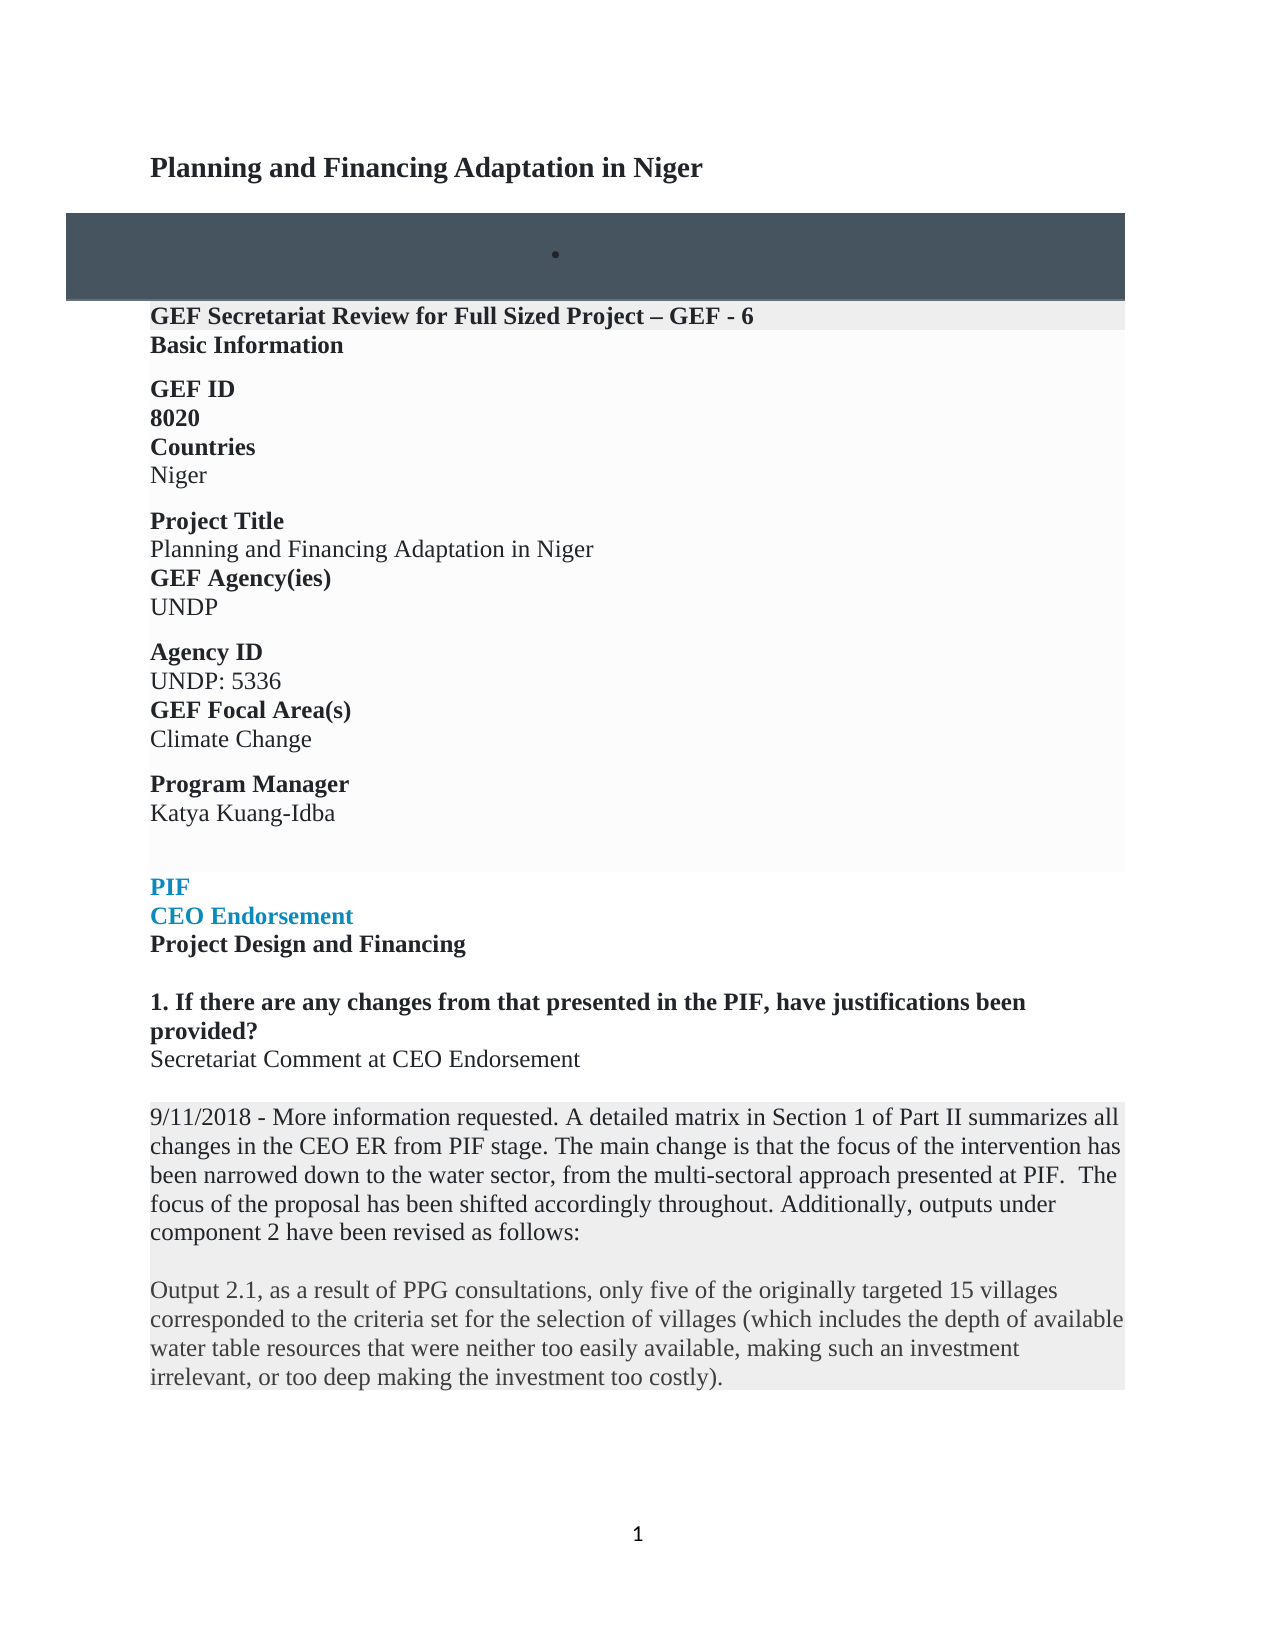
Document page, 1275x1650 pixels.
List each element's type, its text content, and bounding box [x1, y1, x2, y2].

text Niger [150, 460, 1125, 489]
text GEF ID [150, 374, 1125, 403]
text UNDP: 5336 [150, 666, 1125, 695]
text GEF Focal Area(s) [150, 695, 1125, 724]
text 8020 [150, 403, 1125, 432]
text UNDP [150, 592, 1125, 621]
text Planning and Financing Adaptation in Niger [150, 150, 1125, 183]
text Climate Change [150, 724, 1125, 752]
text Output 2.1, as a result of PPG consultations, only five of the originally targeted 15 villages corresponded to the criteria set for the selection of villages (which includes the depth of available water table resources that were neither too easily available, making such an investment irrelevant, or too deep making the investment too costly). [150, 1275, 1125, 1390]
text Basic Information [150, 330, 1125, 358]
text Countries [150, 432, 1125, 460]
text Project Title [150, 506, 1125, 534]
text GEF Agency(ies) [150, 563, 1125, 592]
text PIF [150, 872, 1125, 901]
text Katya Kuang-Idba [150, 798, 1125, 827]
text Agency ID [150, 637, 1125, 666]
text Program Manager [150, 769, 1125, 798]
text 1. If there are any changes from that presented in the PIF, have justifications been provided? [150, 987, 1125, 1044]
text Secretariat Comment at CEO Endorsement [150, 1044, 1125, 1073]
text GEF Secretariat Review for Full Sized Project – GEF - 6 [150, 301, 1125, 330]
text CEO Endorsement [150, 901, 1125, 929]
text Project Design and Financing [150, 929, 1125, 958]
text 9/11/2018 - More information requested. A detailed matrix in Section 1 of Part II summarizes all changes in the CEO ER from PIF stage. The main change is that the focus of the intervention has been narrowed down to the water sector, from the multi-sectoral approach presented at PIF. The focus of the proposal has been shifted accordingly throughout. Additionally, outputs under component 2 have been revised as follows: [150, 1102, 1125, 1246]
text Planning and Financing Adaptation in Niger [150, 534, 1125, 563]
